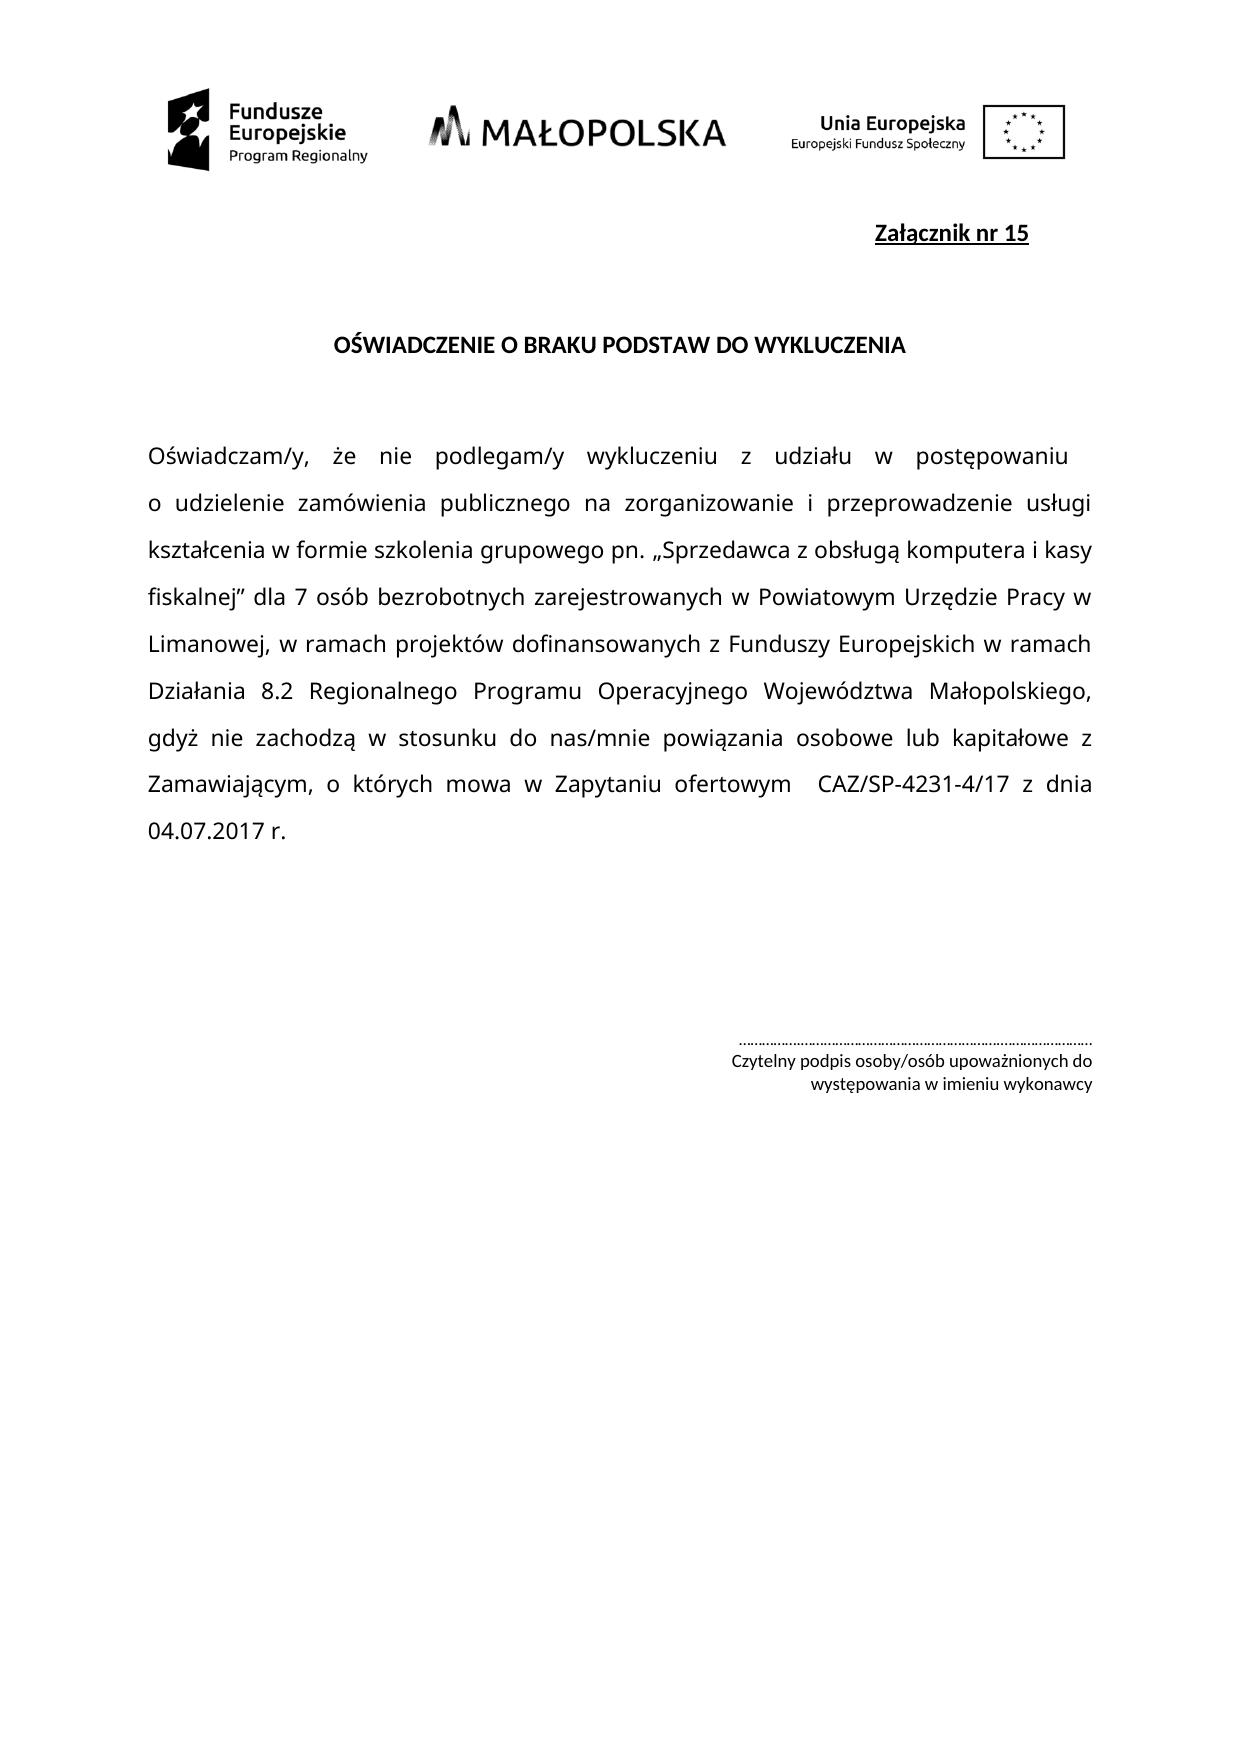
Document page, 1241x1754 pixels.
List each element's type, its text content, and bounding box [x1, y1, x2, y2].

text Oświadczam/y, że nie podlegam/y wykluczeniu z udziału w postępowaniu o udzielenie zamówienia publicznego na zorganizowanie i przeprowadzenie usługi kształcenia w formie szkolenia grupowego pn. „Sprzedawca z obsługą komputera i kasy fiskalnej” dla 7 osób bezrobotnych zarejestrowanych w Powiatowym Urzędzie Pracy w Limanowej, w ramach projektów dofinansowanych z Funduszy Europejskich w ramach Działania 8.2 Regionalnego Programu Operacyjnego Województwa Małopolskiego, gdyż nie zachodzą w stosunku do nas/mnie powiązania osobowe lub kapitałowe z Zamawiającym, o których mowa w Zapytaniu ofertowym CAZ/SP-4231-4/17 z dnia 04.07.2017 r. [148, 440, 1093, 847]
text …………….…………………………………………….…………………… Czytelny podpis osoby/osób upoważnionych do [148, 1029, 1093, 1072]
text Załącznik nr 15 [738, 217, 1093, 248]
text OŚWIADCZENIE O BRAKU PODSTAW DO WYKLUCZENIA [148, 329, 1093, 359]
picture [147, 73, 1081, 193]
text występowania w imieniu wykonawcy [148, 1072, 1093, 1095]
